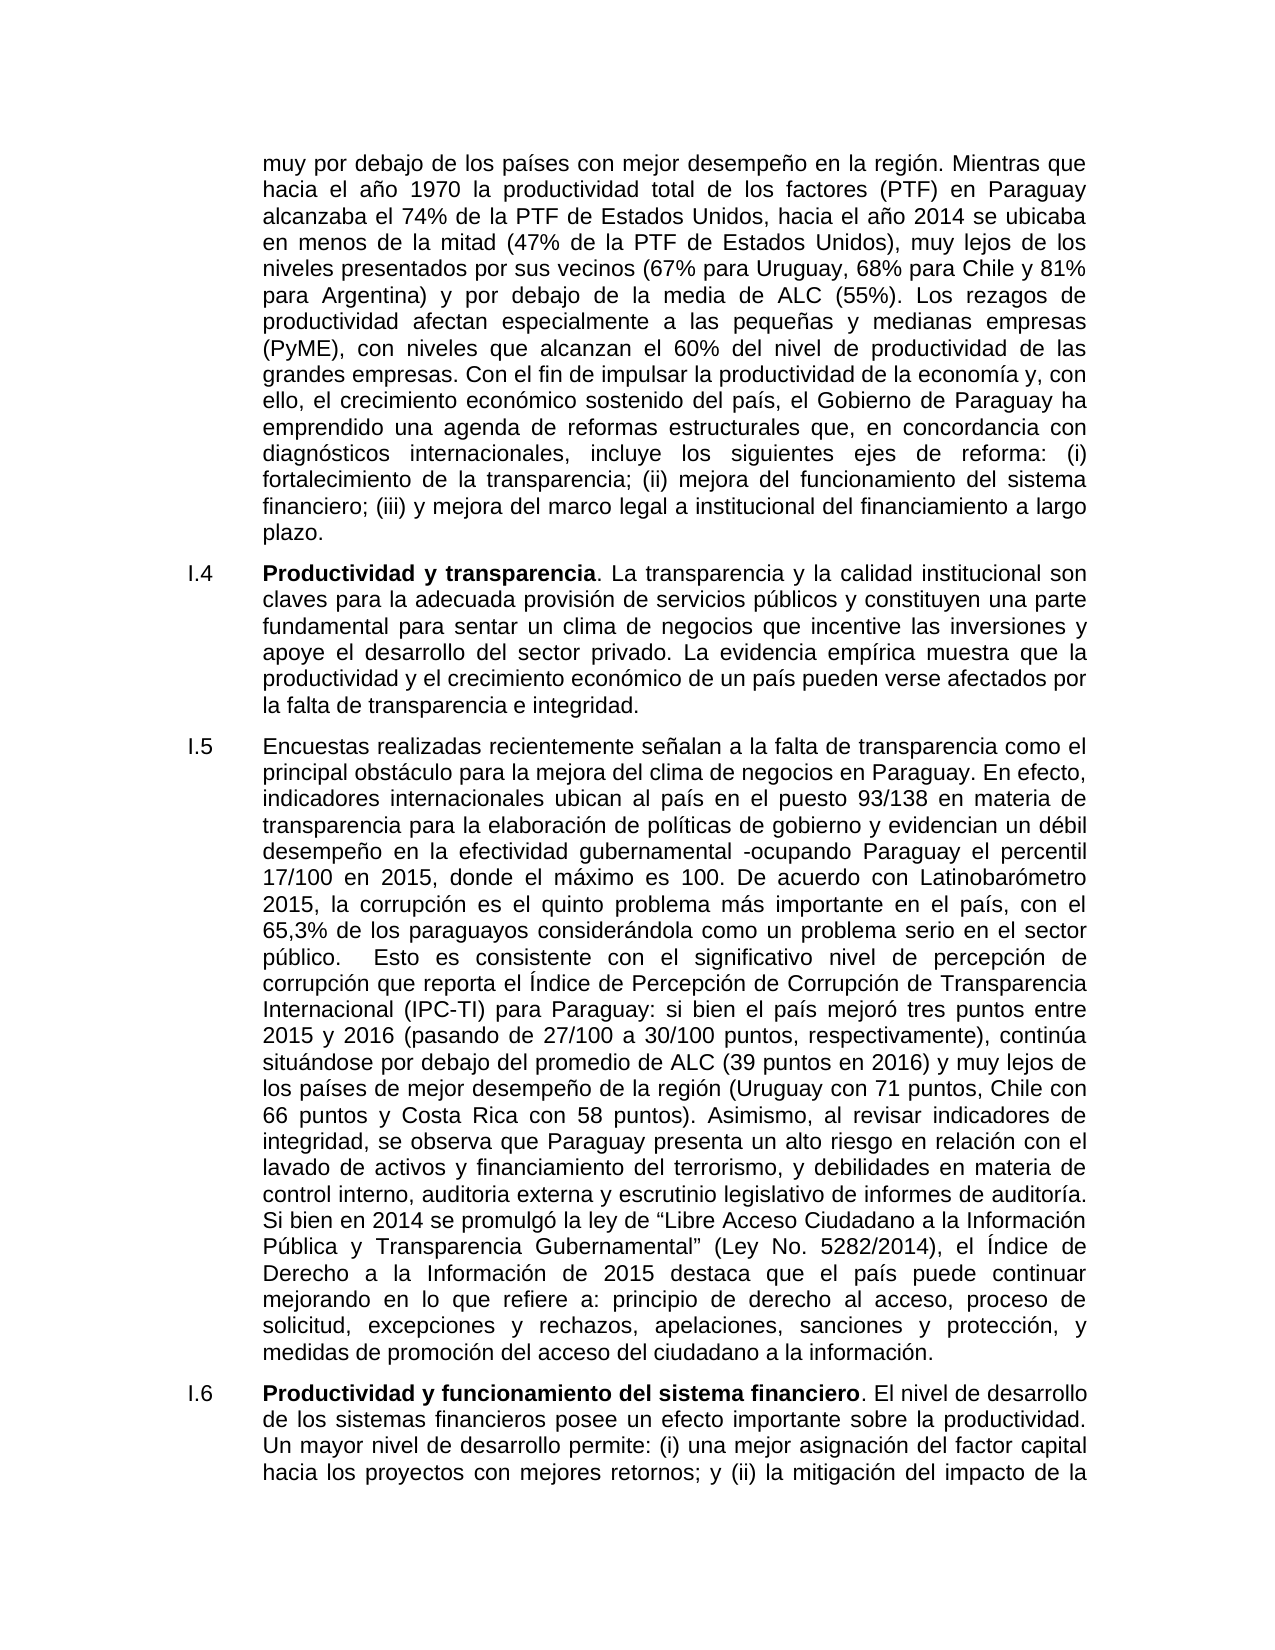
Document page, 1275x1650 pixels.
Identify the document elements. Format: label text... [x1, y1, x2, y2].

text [187, 1380, 1087, 1485]
text Encuestas realizadas recientemente señalan a la falta de transparencia como el principal obstáculo para la mejora del clima de negocios en Paraguay. En efecto, indicadores internacionales ubican al país en el puesto 93/138 en materia de transparencia para la elaboración de políticas de gobierno y evidencian un débil desempeño en la efectividad gubernamental -ocupando Paraguay el percentil 17/100 en 2015, donde el máximo es 100. De acuerdo con Latinobarómetro 2015, la corrupción es el quinto problema más importante en el país, con el 65,3% de los paraguayos considerándola como un problema serio en el sector público. Esto es consistente con el significativo nivel de percepción de corrupción que reporta el Índice de Percepción de Corrupción de Transparencia Internacional (IPC-TI) para Paraguay: si bien el país mejoró tres puntos entre 2015 y 2016 (pasando de 27/100 a 30/100 puntos, respectivamente), continúa situándose por debajo del promedio de ALC (39 puntos en 2016) y muy lejos de los países de mejor desempeño de la región (Uruguay con 71 puntos, Chile con 66 puntos y Costa Rica con 58 puntos). Asimismo, al revisar indicadores de integridad, se observa que Paraguay presenta un alto riesgo en relación con el lavado de activos y financiamiento del terrorismo, y debilidades en materia de control interno, auditoria externa y escrutinio legislativo de informes de auditoría. Si bien en 2014 se promulgó la ley de “Libre Acceso Ciudadano a la Información Pública y Transparencia Gubernamental” (Ley No. 5282/2014), el Índice de Derecho a la Información de 2015 destaca que el país puede continuar mejorando en lo que refiere a: principio de derecho al acceso, proceso de solicitud, excepciones y rechazos, apelaciones, sanciones y protección, y medidas de promoción del acceso del ciudadano a la información. [187, 733, 1087, 1365]
text Productividad y transparencia. La transparencia y la calidad institucional son claves para la adecuada provisión de servicios públicos y constituyen una parte fundamental para sentar un clima de negocios que incentive las inversiones y apoye el desarrollo del sector privado. La evidencia empírica muestra que la productividad y el crecimiento económico de un país pueden verse afectados por la falta de transparencia e integridad. [187, 560, 1087, 718]
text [187, 150, 1087, 545]
